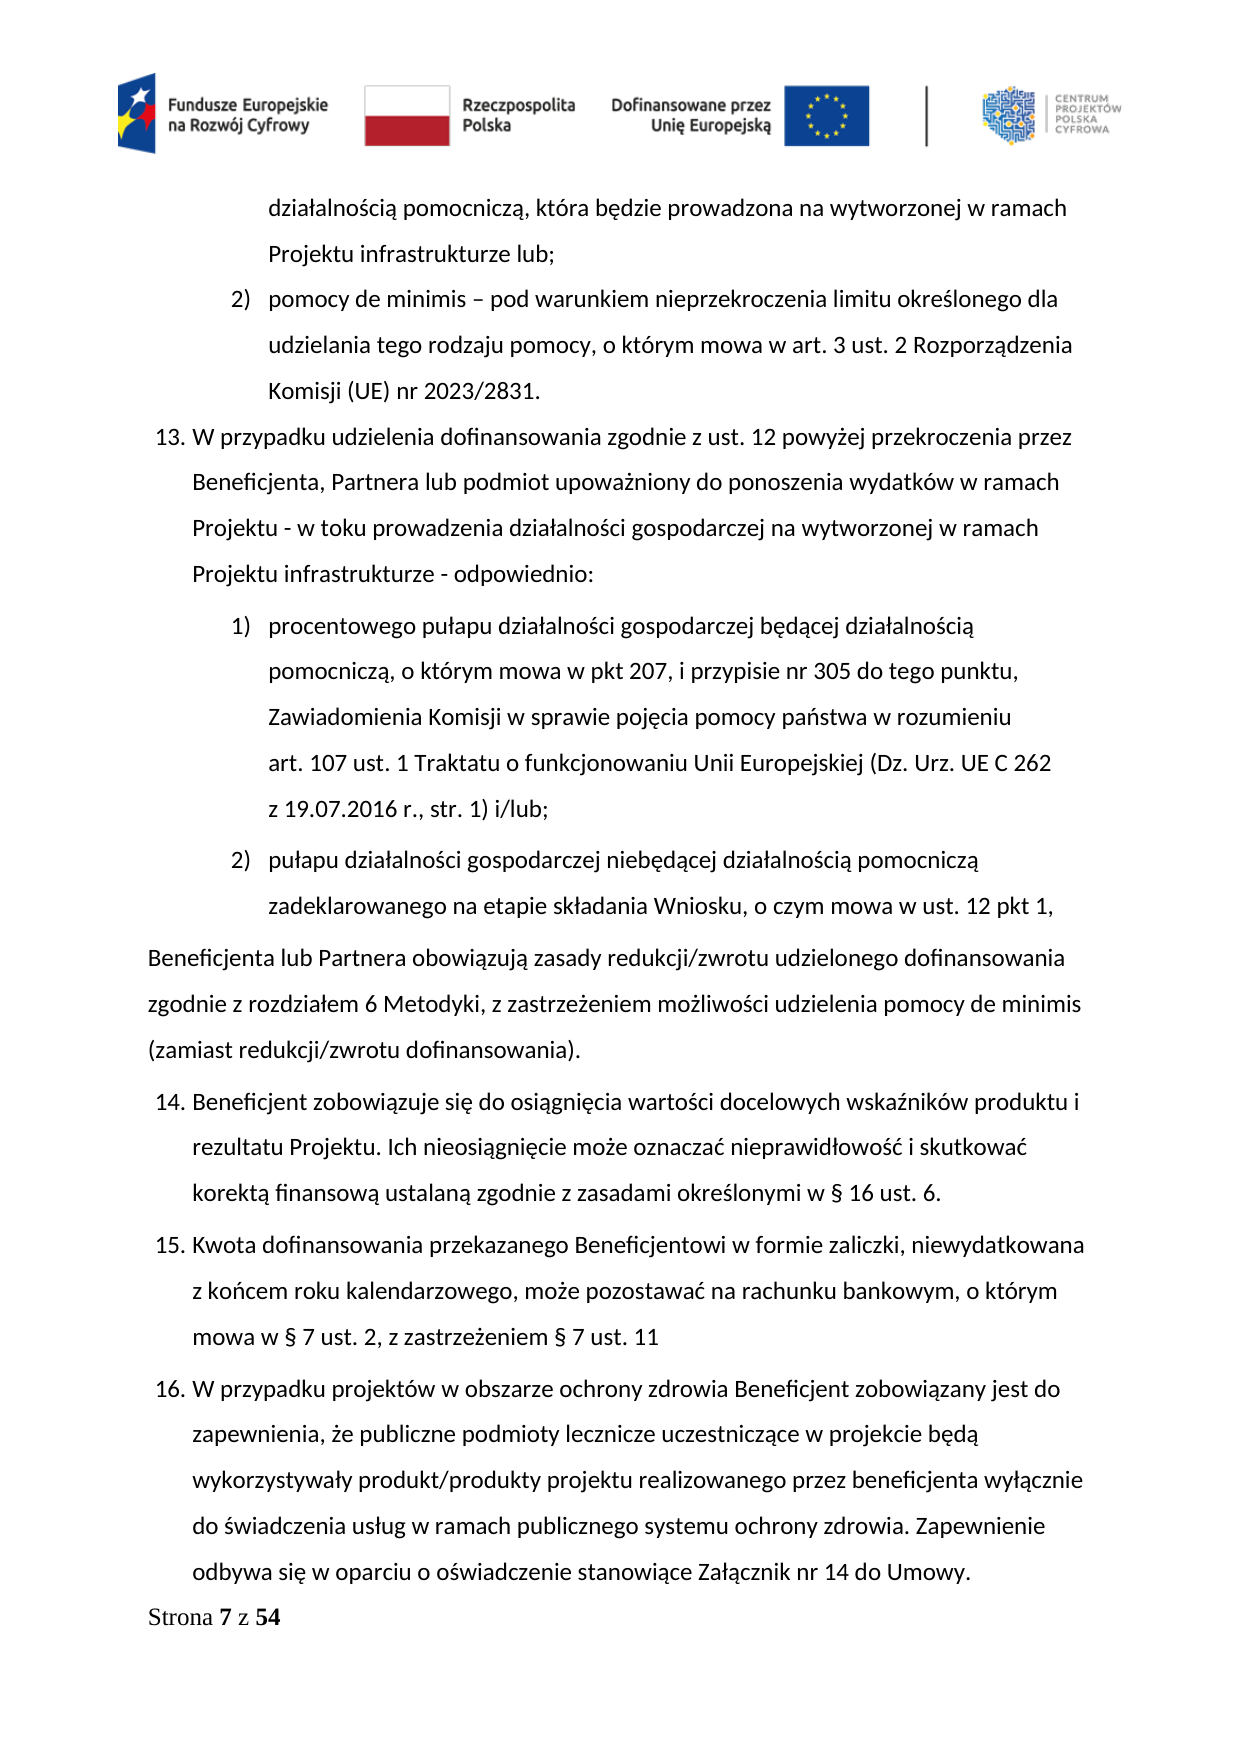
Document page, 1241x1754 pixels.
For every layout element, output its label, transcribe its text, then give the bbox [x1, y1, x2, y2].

list W przypadku udzielenia dofinansowania zgodnie z ust. 12 powyżej przekroczenia przez Beneficjenta, Partnera lub podmiot upoważniony do ponoszenia wydatków w ramach Projektu - w toku prowadzenia działalności gospodarczej na wytworzonej w ramach Projektu infrastrukturze - odpowiednio: [154, 421, 1093, 588]
list pomocy de minimis – pod warunkiem nieprzekroczenia limitu określonego dla udzielania tego rodzaju pomocy, o którym mowa w art. 3 ust. 2 Rozporządzenia Komisji (UE) nr 2023/2831. [231, 283, 1093, 405]
list pułapu działalności gospodarczej niebędącej działalnością pomocniczą zadeklarowanego na etapie składania Wniosku, o czym mowa w ust. 12 pkt 1, [231, 845, 1093, 921]
list Kwota dofinansowania przekazanego Beneficjentowi w formie zaliczki, niewydatkowana z końcem roku kalendarzowego, może pozostawać na rachunku bankowym, o którym mowa w § 7 ust. 2, z zastrzeżeniem § 7 ust. 11 [154, 1229, 1093, 1351]
picture [118, 73, 1122, 154]
list procentowego pułapu działalności gospodarczej będącej działalnością pomocniczą, o którym mowa w pkt 207, i przypisie nr 305 do tego punktu, Zawiadomienia Komisji w sprawie pojęcia pomocy państwa w rozumieniu art. 107 ust. 1 Traktatu o funkcjonowaniu Unii Europejskiej (Dz. Urz. UE C 262 z 19.07.2016 r., str. 1) i/lub; [231, 610, 1093, 823]
list W przypadku projektów w obszarze ochrony zdrowia Beneficjent zobowiązany jest do zapewnienia, że publiczne podmioty lecznicze uczestniczące w projekcie będą wykorzystywały produkt/produkty projektu realizowanego przez beneficjenta wyłącznie do świadczenia usług w ramach publicznego systemu ochrony zdrowia. Zapewnienie odbywa się w oparciu o oświadczenie stanowiące Załącznik nr 14 do Umowy. [154, 1373, 1093, 1586]
text Beneficjenta lub Partnera obowiązują zasady redukcji/zwrotu udzielonego dofinansowania zgodnie z rozdziałem 6 Metodyki, z zastrzeżeniem możliwości udzielenia pomocy de minimis (zamiast redukcji/zwrotu dofinansowania). [148, 942, 1093, 1064]
list Beneficjent zobowiązuje się do osiągnięcia wartości docelowych wskaźników produktu i rezultatu Projektu. Ich nieosiągnięcie może oznaczać nieprawidłowość i skutkować korektą finansową ustalaną zgodnie z zasadami określonymi w § 16 ust. 6. [154, 1086, 1093, 1208]
